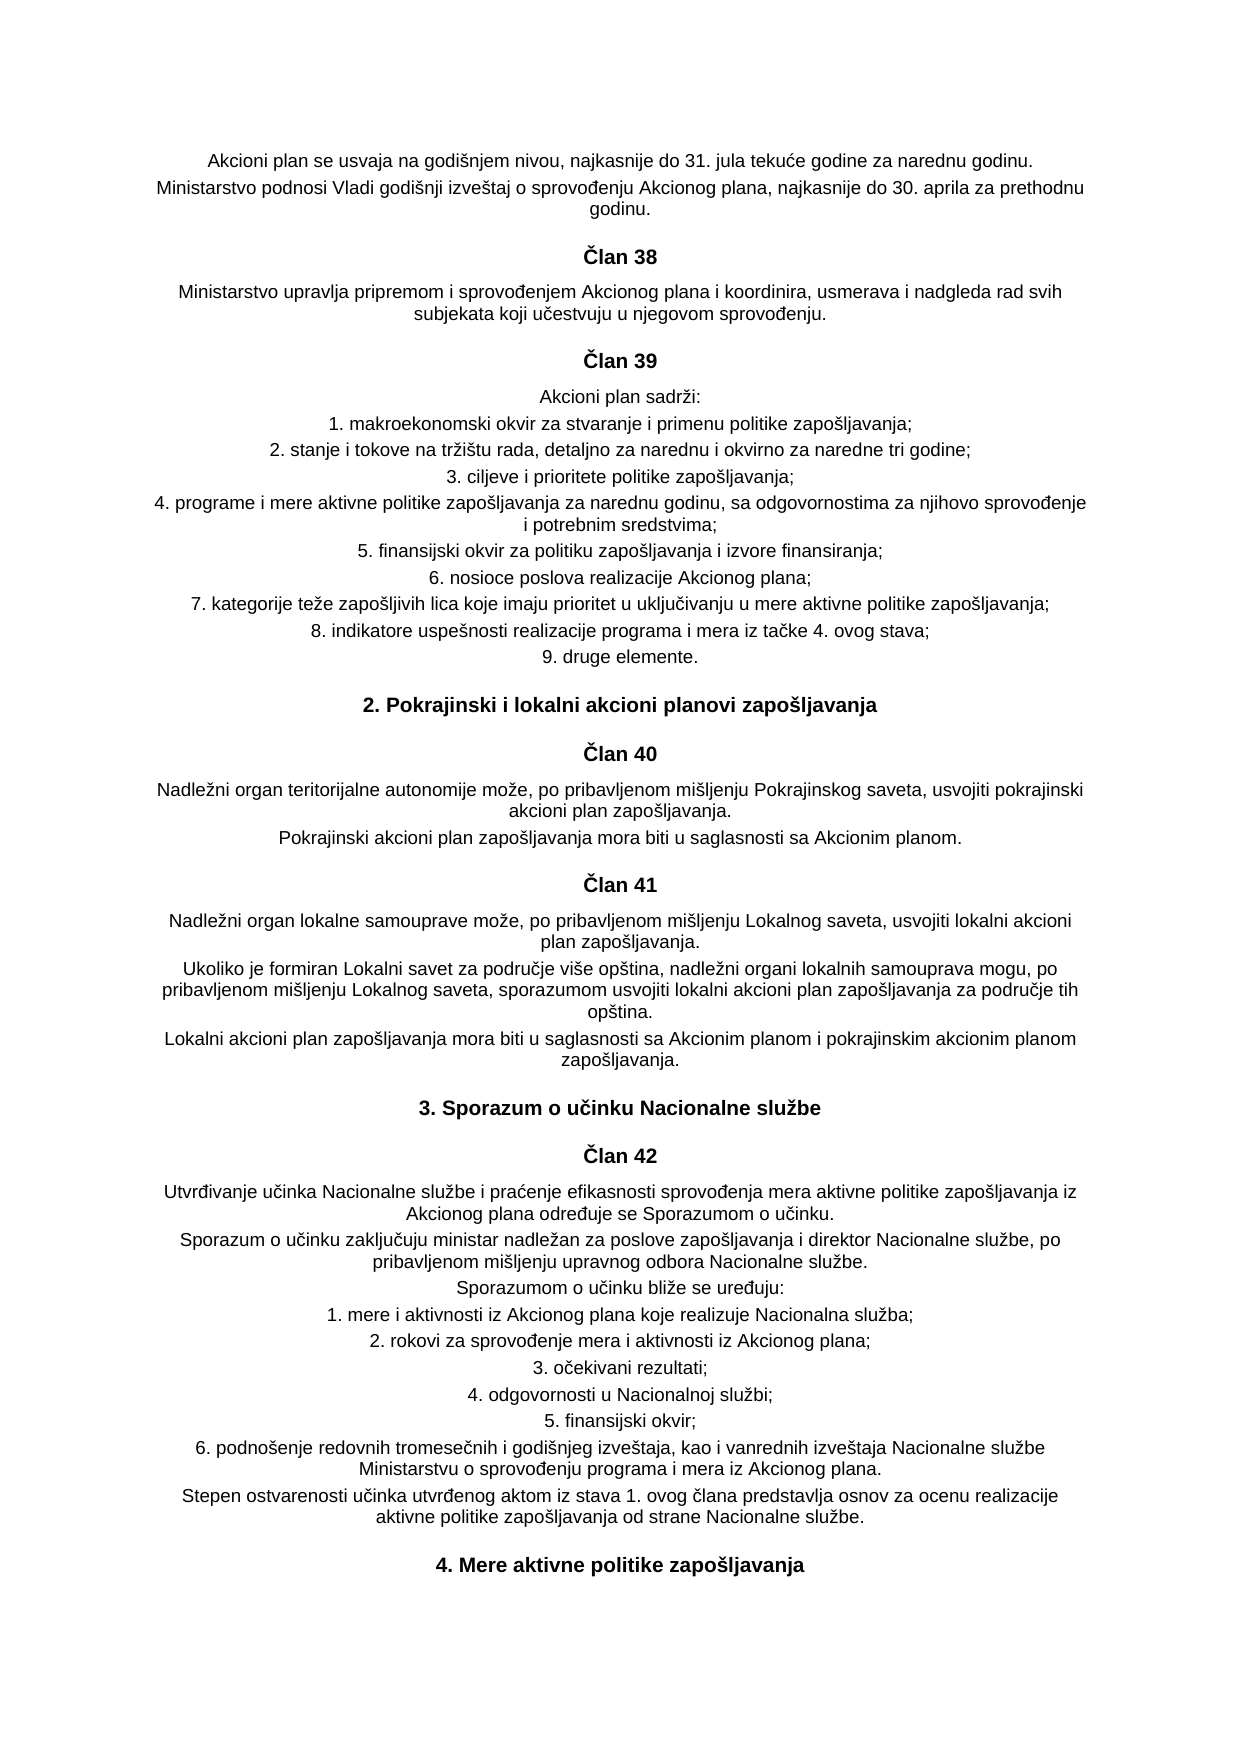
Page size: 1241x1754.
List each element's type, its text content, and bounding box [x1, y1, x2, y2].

text Član 38 [150, 245, 1090, 269]
text Pokrajinski akcioni plan zapošljavanja mora biti u saglasnosti sa Akcionim planom. [150, 826, 1090, 848]
text Akcioni plan se usvaja na godišnjem nivou, najkasnije do 31. jula tekuće godine za narednu godinu. [150, 150, 1090, 172]
text 9. druge elemente. [150, 646, 1090, 668]
text 4. programe i mere aktivne politike zapošljavanja za narednu godinu, sa odgovornostima za njihovo sprovođenje i potrebnim sredstvima; [150, 492, 1090, 535]
text 1. mere i aktivnosti iz Akcionog plana koje realizuje Nacionalna služba; [150, 1304, 1090, 1325]
text 2. rokovi za sprovođenje mera i aktivnosti iz Akcionog plana; [150, 1330, 1090, 1352]
text Utvrđivanje učinka Nacionalne službe i praćenje efikasnosti sprovođenja mera aktivne politike zapošljavanja iz Akcionog plana određuje se Sporazumom o učinku. [150, 1181, 1090, 1224]
text Nadležni organ lokalne samouprave može, po pribavljenom mišljenju Lokalnog saveta, usvojiti lokalni akcioni plan zapošljavanja. [150, 909, 1090, 953]
text Akcioni plan sadrži: [150, 386, 1090, 407]
text 2. Pokrajinski i lokalni akcioni planovi zapošljavanja [150, 693, 1090, 717]
text 6. nosioce poslova realizacije Akcionog plana; [150, 567, 1090, 588]
text Sporazumom o učinku bliže se uređuju: [150, 1277, 1090, 1299]
text Ukoliko je formiran Lokalni savet za područje više opština, nadležni organi lokalnih samouprava mogu, po pribavljenom mišljenju Lokalnog saveta, sporazumom usvojiti lokalni akcioni plan zapošljavanja za područje tih opština. [150, 958, 1090, 1022]
text 2. stanje i tokove na tržištu rada, detaljno za narednu i okvirno za naredne tri godine; [150, 439, 1090, 460]
text 5. finansijski okvir za politiku zapošljavanja i izvore finansiranja; [150, 540, 1090, 562]
text Ministarstvo podnosi Vladi godišnji izveštaj o sprovođenju Akcionog plana, najkasnije do 30. aprila za prethodnu godinu. [150, 177, 1090, 220]
text 3. ciljeve i prioritete politike zapošljavanja; [150, 465, 1090, 487]
text Član 40 [150, 742, 1090, 766]
text 4. odgovornosti u Nacionalnoj službi; [150, 1383, 1090, 1405]
text Ministarstvo upravlja pripremom i sprovođenjem Akcionog plana i koordinira, usmerava i nadgleda rad svih subjekata koji učestvuju u njegovom sprovođenju. [150, 281, 1090, 324]
text Sporazum o učinku zaključuju ministar nadležan za poslove zapošljavanja i direktor Nacionalne službe, po pribavljenom mišljenju upravnog odbora Nacionalne službe. [150, 1229, 1090, 1272]
text 3. Sporazum o učinku Nacionalne službe [150, 1095, 1090, 1119]
text Član 39 [150, 349, 1090, 373]
text Član 41 [150, 873, 1090, 897]
text 8. indikatore uspešnosti realizacije programa i mera iz tačke 4. ovog stava; [150, 620, 1090, 641]
text 7. kategorije teže zapošljivih lica koje imaju prioritet u uključivanju u mere aktivne politike zapošljavanja; [150, 593, 1090, 615]
text 3. očekivani rezultati; [150, 1357, 1090, 1378]
text Stepen ostvarenosti učinka utvrđenog aktom iz stava 1. ovog člana predstavlja osnov za ocenu realizacije aktivne politike zapošljavanja od strane Nacionalne službe. [150, 1484, 1090, 1528]
text 1. makroekonomski okvir za stvaranje i primenu politike zapošljavanja; [150, 412, 1090, 434]
text Nadležni organ teritorijalne autonomije može, po pribavljenom mišljenju Pokrajinskog saveta, usvojiti pokrajinski akcioni plan zapošljavanja. [150, 778, 1090, 821]
text 4. Mere aktivne politike zapošljavanja [150, 1553, 1090, 1577]
text 5. finansijski okvir; [150, 1410, 1090, 1431]
text Član 42 [150, 1144, 1090, 1168]
text Lokalni akcioni plan zapošljavanja mora biti u saglasnosti sa Akcionim planom i pokrajinskim akcionim planom zapošljavanja. [150, 1027, 1090, 1070]
text 6. podnošenje redovnih tromesečnih i godišnjeg izveštaja, kao i vanrednih izveštaja Nacionalne službe Ministarstvu o sprovođenju programa i mera iz Akcionog plana. [150, 1436, 1090, 1479]
